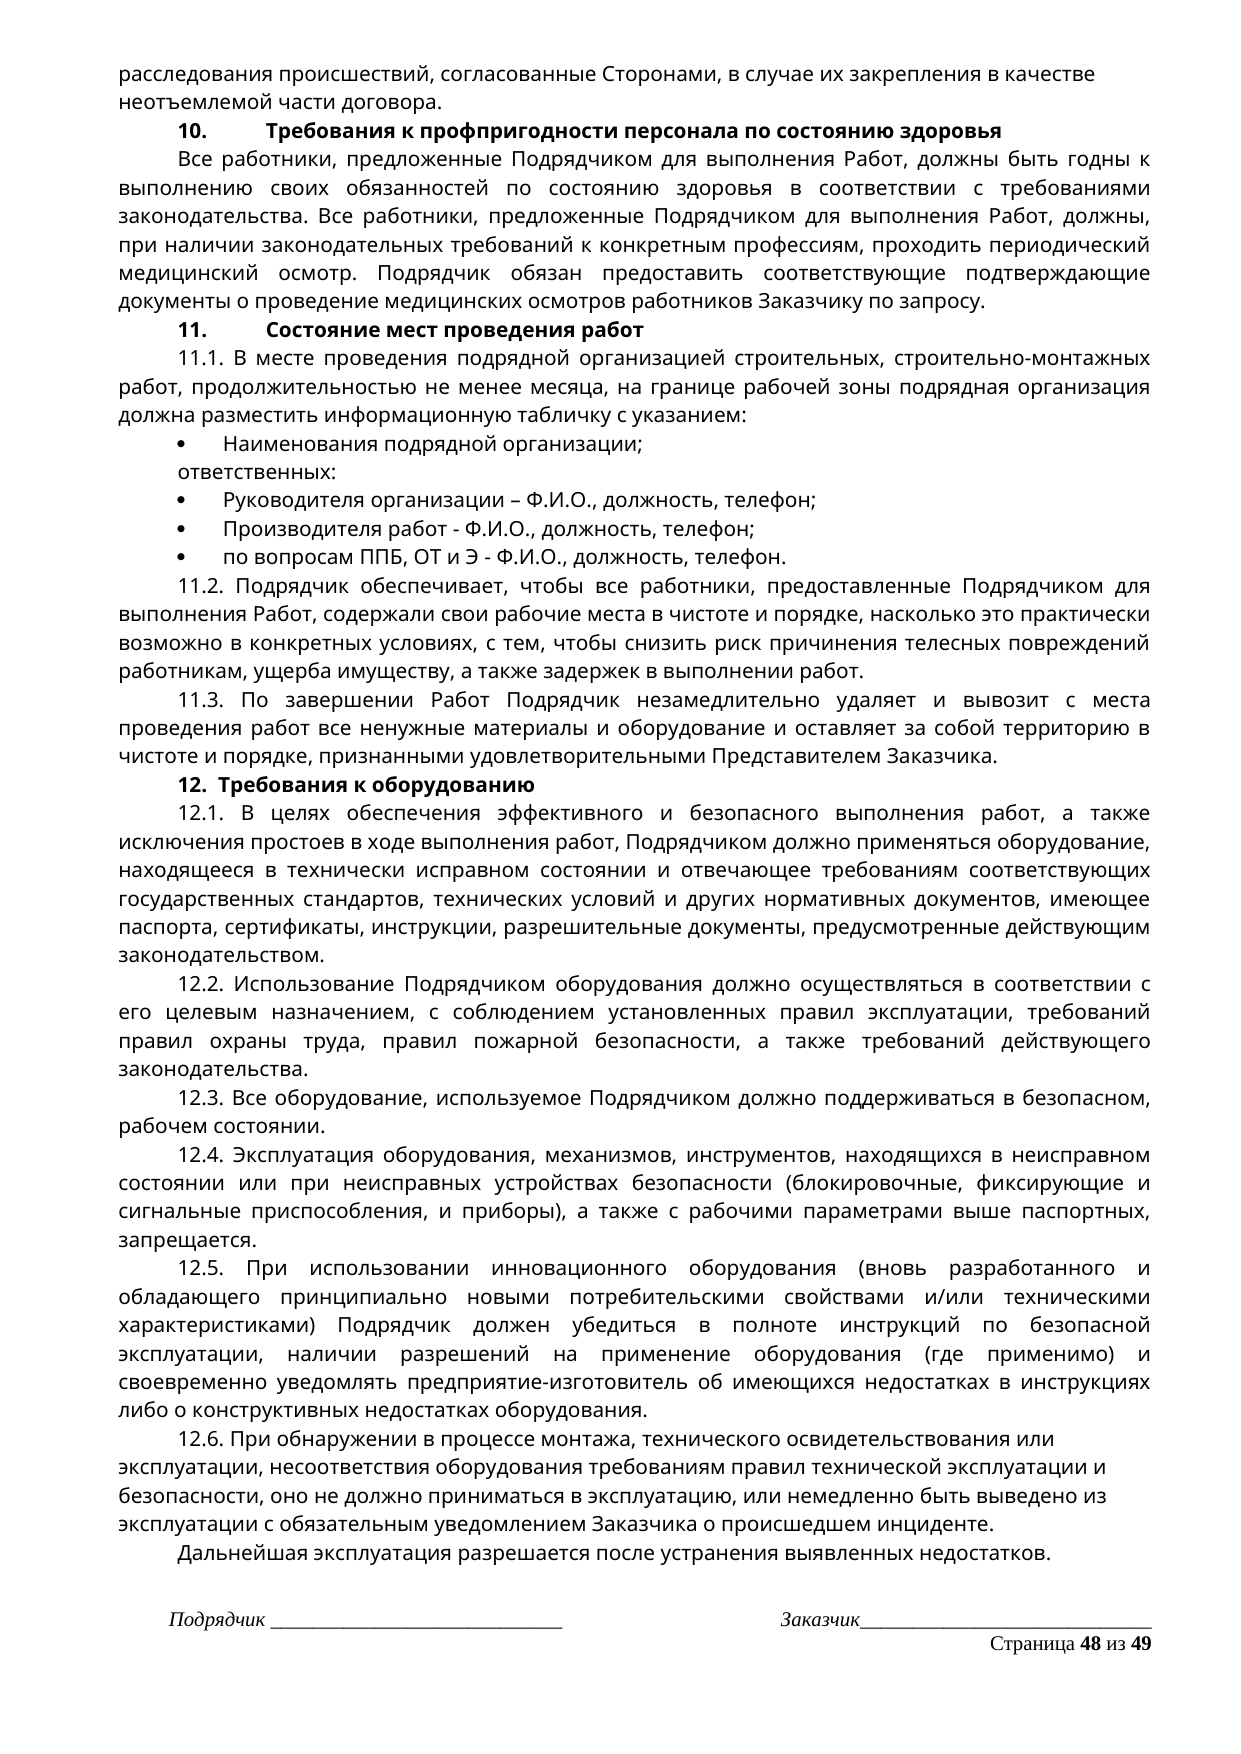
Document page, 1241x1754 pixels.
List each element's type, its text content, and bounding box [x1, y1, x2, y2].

list по вопросам ППБ, ОТ и Э - Ф.И.О., должность, телефон. [118, 542, 1152, 571]
text 12.6. При обнаружении в процессе монтажа, технического освидетельствования или эксплуатации, несоответствия оборудования требованиям правил технической эксплуатации и безопасности, оно не должно приниматься в эксплуатацию, или немедленно быть выведено из эксплуатации с обязательным уведомлением Заказчика о происшедшем инциденте. [118, 1424, 1152, 1538]
list Производителя работ - Ф.И.О., должность, телефон; [118, 514, 1152, 542]
text 12.4. Эксплуатация оборудования, механизмов, инструментов, находящихся в неисправном состоянии или при неисправных устройствах безопасности (блокировочные, фиксирующие и сигнальные приспособления, и приборы), а также с рабочими параметрами выше паспортных, запрещается. [118, 1140, 1152, 1253]
text 10. Требования к профпригодности персонала по состоянию здоровья [118, 116, 1152, 144]
text 11. Состояние мест проведения работ [118, 315, 1152, 343]
text 12.1. В целях обеспечения эффективного и безопасного выполнения работ, а также исключения простоев в ходе выполнения работ, Подрядчиком должно применяться оборудование, находящееся в технически исправном состоянии и отвечающее требованиям соответствующих государственных стандартов, технических условий и других нормативных документов, имеющее паспорта, сертификаты, инструкции, разрешительные документы, предусмотренные действующим законодательством. [118, 798, 1152, 969]
text Дальнейшая эксплуатация разрешается после устранения выявленных недостатков. [118, 1538, 1152, 1566]
text 11.3. По завершении Работ Подрядчик незамедлительно удаляет и вывозит с места проведения работ все ненужные материалы и оборудование и оставляет за собой территорию в чистоте и порядке, признанными удовлетворительными Представителем Заказчика. [118, 685, 1152, 770]
list Руководителя организации – Ф.И.О., должность, телефон; [118, 486, 1152, 514]
text 12.2. Использование Подрядчиком оборудования должно осуществляться в соответствии с его целевым назначением, с соблюдением установленных правил эксплуатации, требований правил охраны труда, правил пожарной безопасности, а также требований действующего законодательства. [118, 969, 1152, 1083]
text 12.3. Все оборудование, используемое Подрядчиком должно поддерживаться в безопасном, рабочем состоянии. [118, 1083, 1152, 1140]
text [118, 59, 1152, 116]
text 12.5. При использовании инновационного оборудования (вновь разработанного и обладающего принципиально новыми потребительскими свойствами и/или техническими характеристиками) Подрядчик должен убедиться в полноте инструкций по безопасной эксплуатации, наличии разрешений на применение оборудования (где применимо) и своевременно уведомлять предприятие-изготовитель об имеющихся недостатках в инструкциях либо о конструктивных недостатках оборудования. [118, 1253, 1152, 1424]
text 11.1. В месте проведения подрядной организацией строительных, строительно-монтажных работ, продолжительностью не менее месяца, на границе рабочей зоны подрядная организация должна разместить информационную табличку с указанием: [118, 343, 1152, 429]
text Все работники, предложенные Подрядчиком для выполнения Работ, должны быть годны к выполнению своих обязанностей по состоянию здоровья в соответствии с требованиями законодательства. Все работники, предложенные Подрядчиком для выполнения Работ, должны, при наличии законодательных требований к конкретным профессиям, проходить периодический медицинский осмотр. Подрядчик обязан предоставить соответствующие подтверждающие документы о проведение медицинских осмотров работников Заказчику по запросу. [118, 144, 1152, 315]
text 12. Требования к оборудованию [118, 770, 1152, 798]
list Наименования подрядной организации; [118, 429, 1152, 457]
text ответственных: [118, 457, 1152, 486]
text 11.2. Подрядчик обеспечивает, чтобы все работники, предоставленные Подрядчиком для выполнения Работ, содержали свои рабочие места в чистоте и порядке, насколько это практически возможно в конкретных условиях, с тем, чтобы снизить риск причинения телесных повреждений работникам, ущерба имуществу, а также задержек в выполнении работ. [118, 571, 1152, 685]
